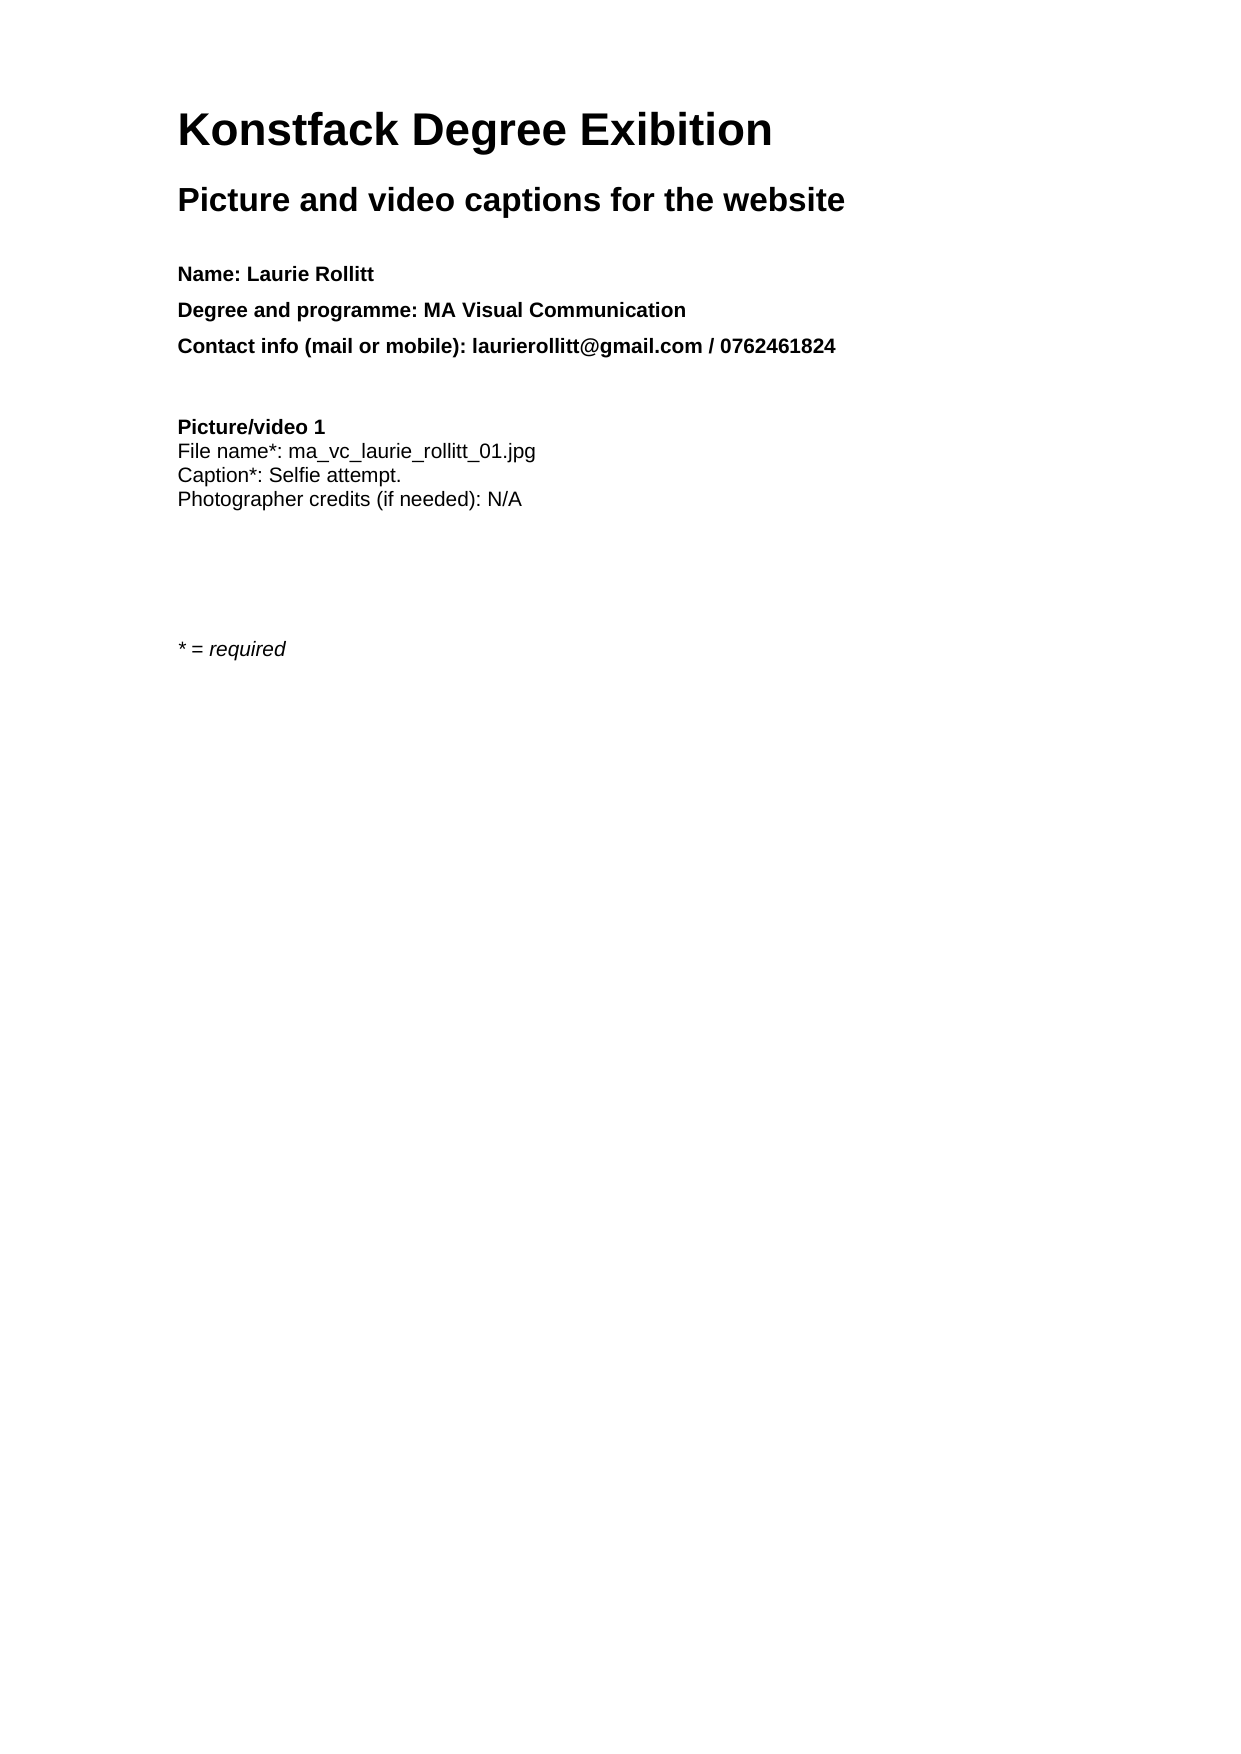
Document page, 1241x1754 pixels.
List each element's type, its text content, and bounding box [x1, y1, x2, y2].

text Contact info (mail or mobile): laurierollitt@gmail.com / 0762461824 Picture/video 1 File name*: ma_vc_laurie_rollitt_01.jpg Caption*: Selfie attempt. Photographer credits (if needed): N/A [177, 334, 1063, 625]
text Name: Laurie Rollitt [177, 261, 1063, 285]
text Konstfack Degree Exibition [177, 103, 1063, 155]
text Picture and video captions for the website [177, 180, 1063, 219]
text Degree and programme: MA Visual Communication [177, 298, 1063, 322]
text * = required [177, 637, 1063, 661]
